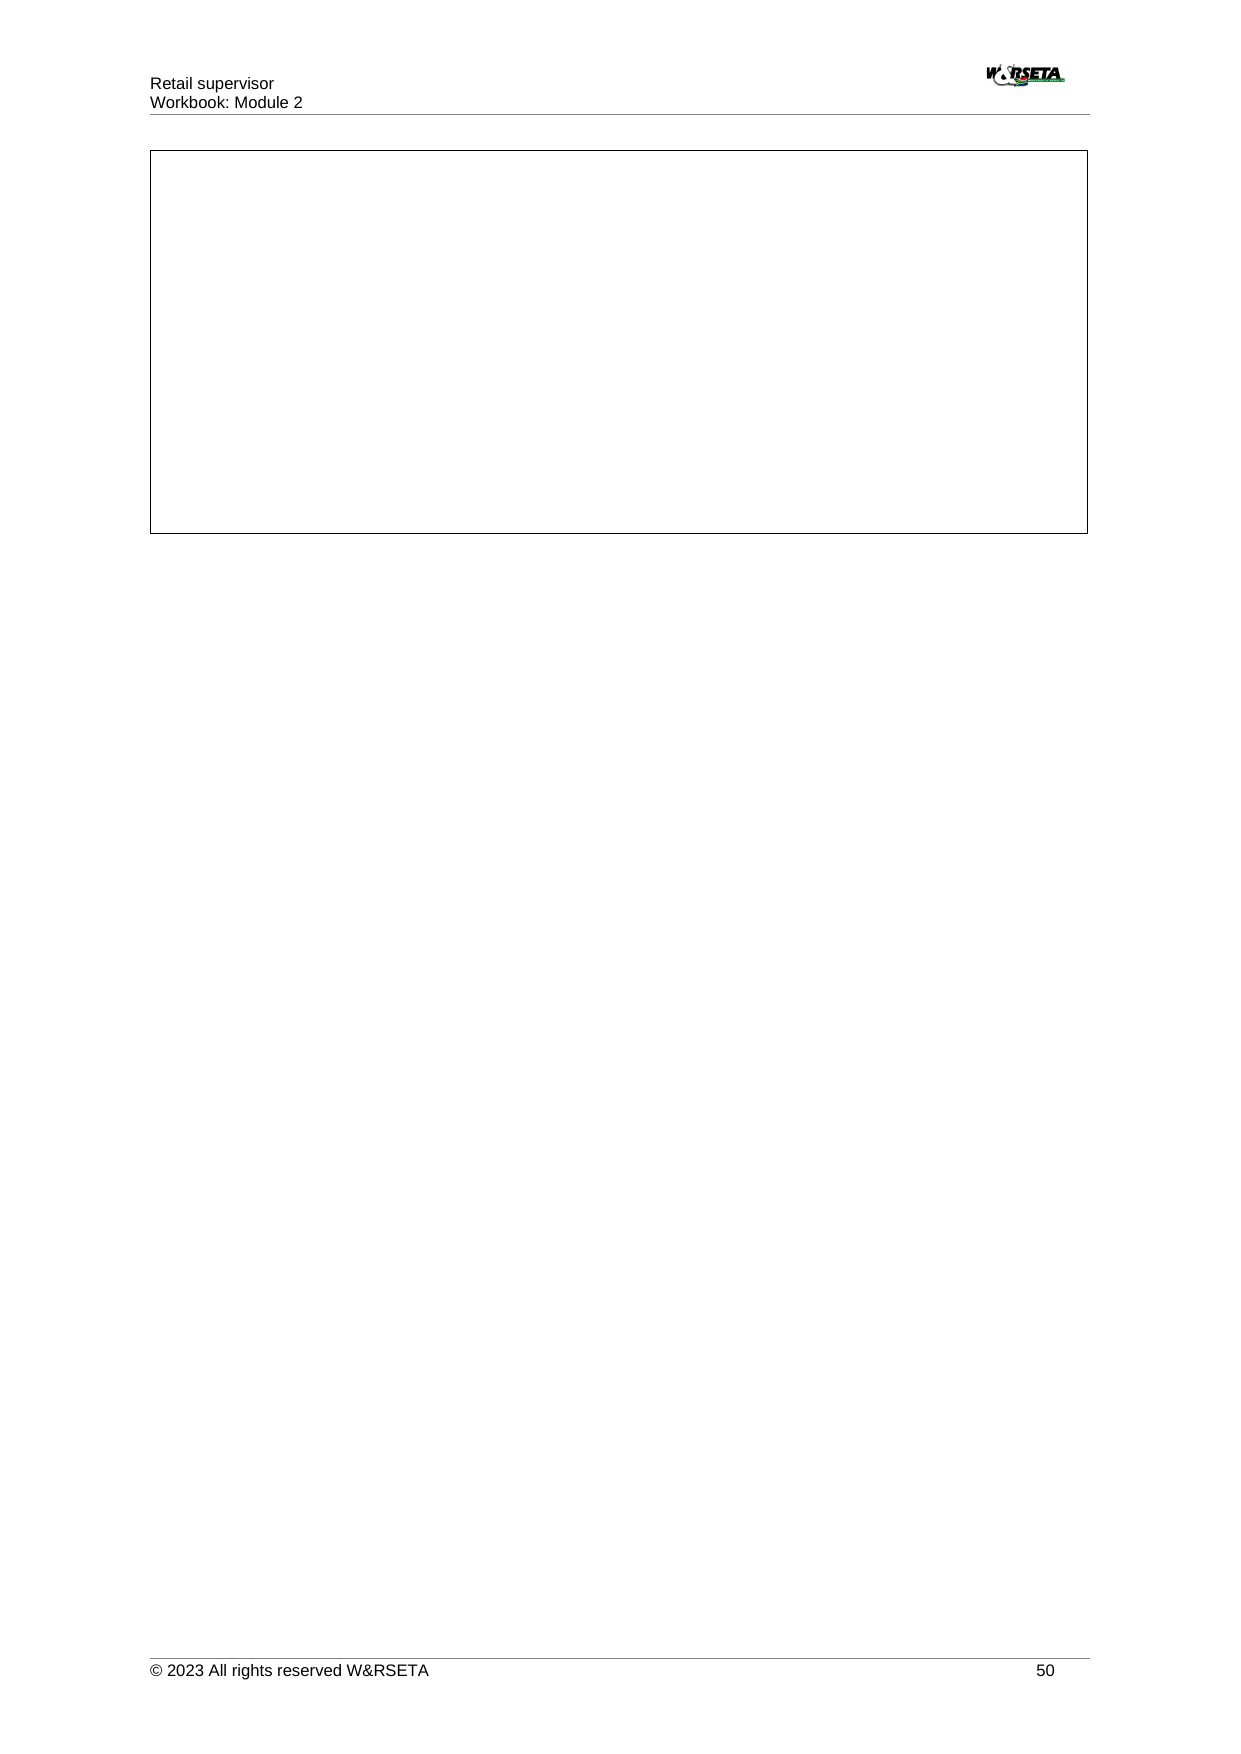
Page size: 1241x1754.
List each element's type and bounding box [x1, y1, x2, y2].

table_header [151, 151, 282, 533]
table_header [282, 151, 1087, 533]
picture [986, 64, 1065, 87]
